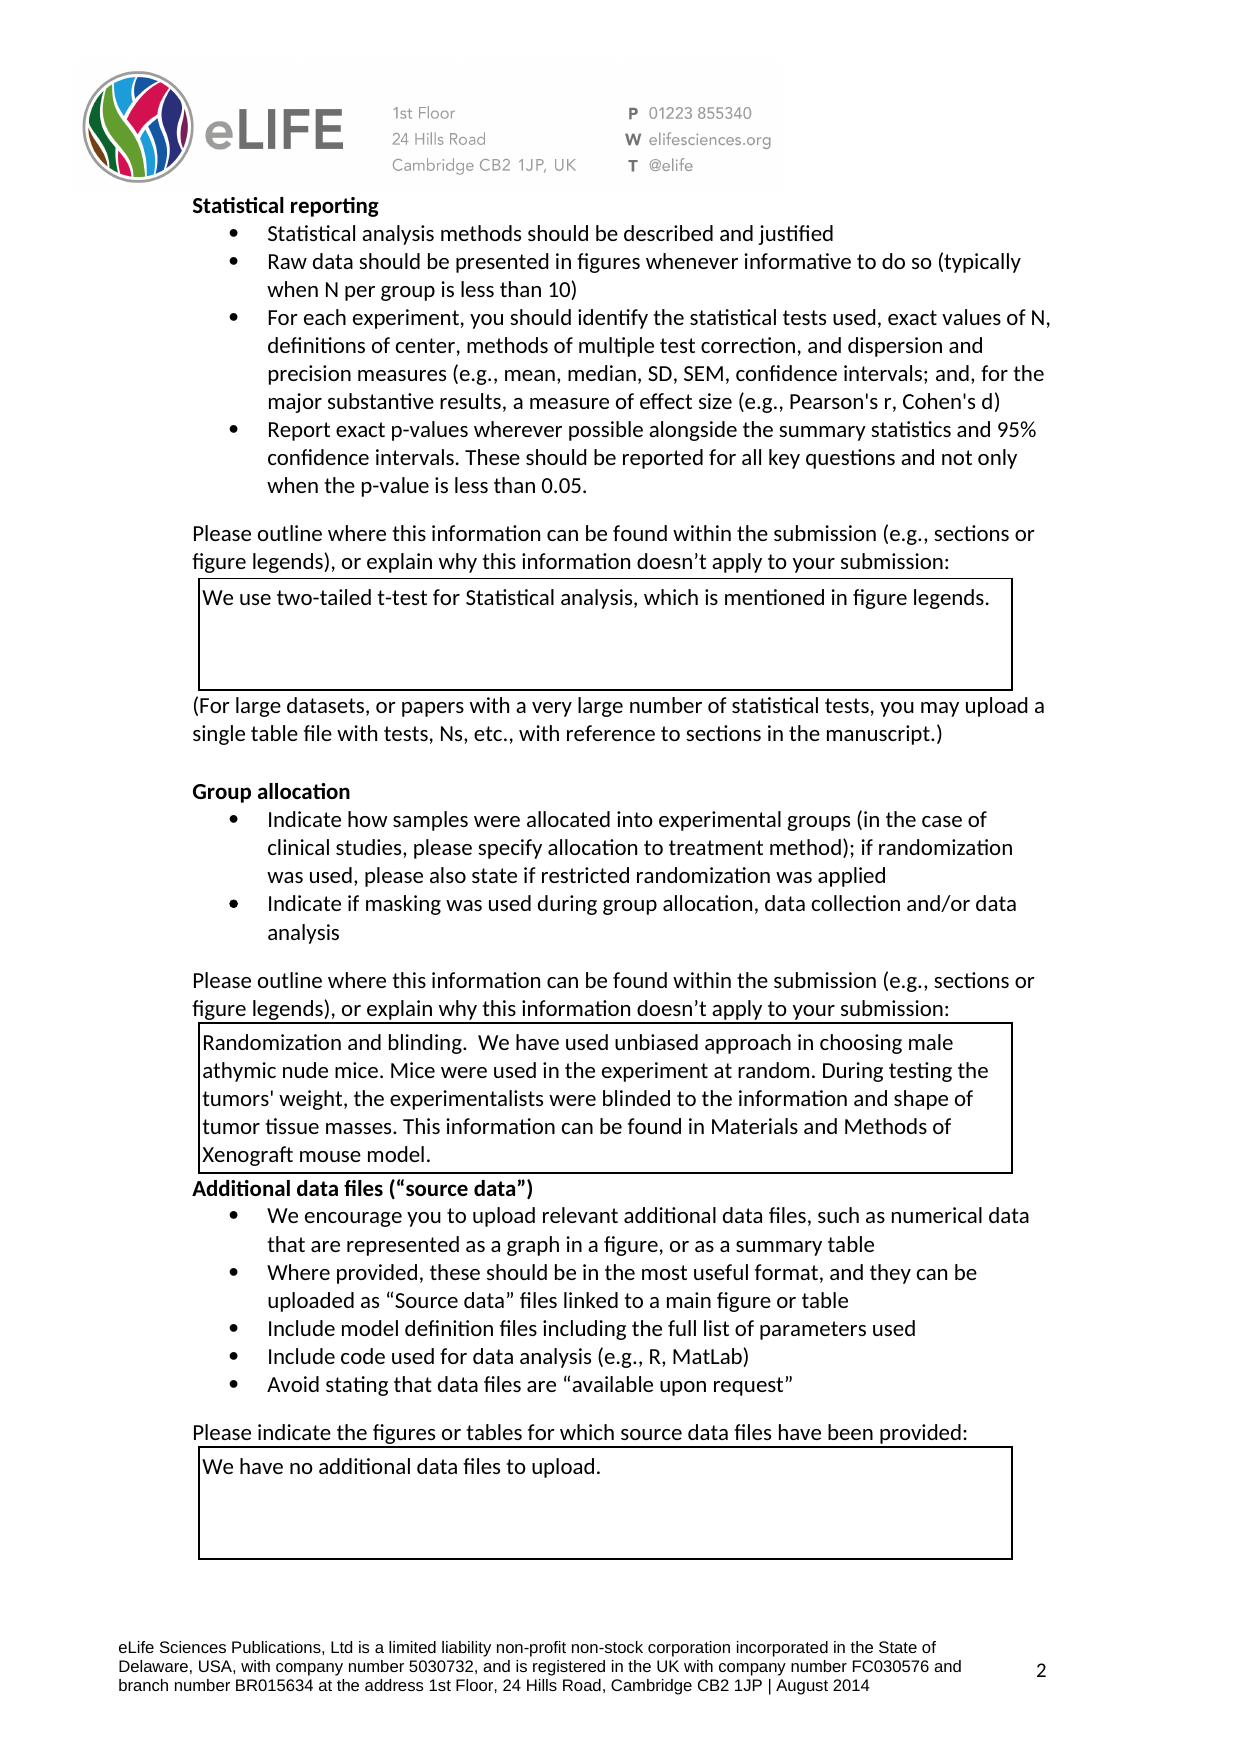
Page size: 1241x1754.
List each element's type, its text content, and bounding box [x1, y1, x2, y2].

text Group allocation [192, 777, 1053, 806]
list Include model definition files including the full list of parameters used [229, 1314, 1053, 1342]
list We encourage you to upload relevant additional data files, such as numerical data that are represented as a graph in a figure, or as a summary table [229, 1202, 1053, 1258]
list For each experiment, you should identify the statistical tests used, exact values of N, definitions of center, methods of multiple test correction, and dispersion and precision measures (e.g., mean, median, SD, SEM, confidence intervals; and, for the major substantive results, a measure of effect size (e.g., Pearson's r, Cohen's d) [229, 303, 1053, 415]
text (For large datasets, or papers with a very large number of statistical tests, you may upload a single table file with tests, Ns, etc., with reference to sections in the manuscript.) [192, 603, 1053, 747]
picture [73, 59, 784, 191]
text Statistical reporting [192, 191, 1053, 219]
list Where provided, these should be in the most useful format, and they can be uploaded as “Source data” files linked to a main figure or table [229, 1258, 1053, 1314]
text Additional data files (“source data”) [192, 1052, 1053, 1202]
list Statistical analysis methods should be described and justified [229, 219, 1053, 247]
list Report exact p-values wherever possible alongside the summary statistics and 95% confidence intervals. These should be reported for all key questions and not only when the p-value is less than 0.05. [229, 415, 1053, 499]
list Indicate if masking was used during group allocation, data collection and/or data analysis [229, 889, 1053, 946]
text We have no additional data files to upload. [200, 1450, 1011, 1482]
text Please indicate the figures or tables for which source data files have been provided: [192, 1418, 1053, 1446]
list Indicate how samples were allocated into experimental groups (in the case of clinical studies, please specify allocation to treatment method); if randomization was used, please also state if restricted randomization was applied [229, 806, 1053, 889]
list Avoid stating that data files are “available upon request” [229, 1370, 1053, 1398]
text We use two-tailed t-test for Statistical analysis, which is mentioned in figure legends. [200, 581, 1011, 613]
list Raw data should be presented in figures whenever informative to do so (typically when N per group is less than 10) [229, 247, 1053, 303]
list Include code used for data analysis (e.g., R, MatLab) [229, 1342, 1053, 1370]
text Randomization and blinding. We have used unbiased approach in choosing male athymic nude mice. Mice were used in the experiment at random. During testing the tumors' weight, the experimentalists were blinded to the information and shape of tumor tissue masses. This information can be found in Materials and Methods of Xenograft mouse model. [200, 1026, 1011, 1170]
